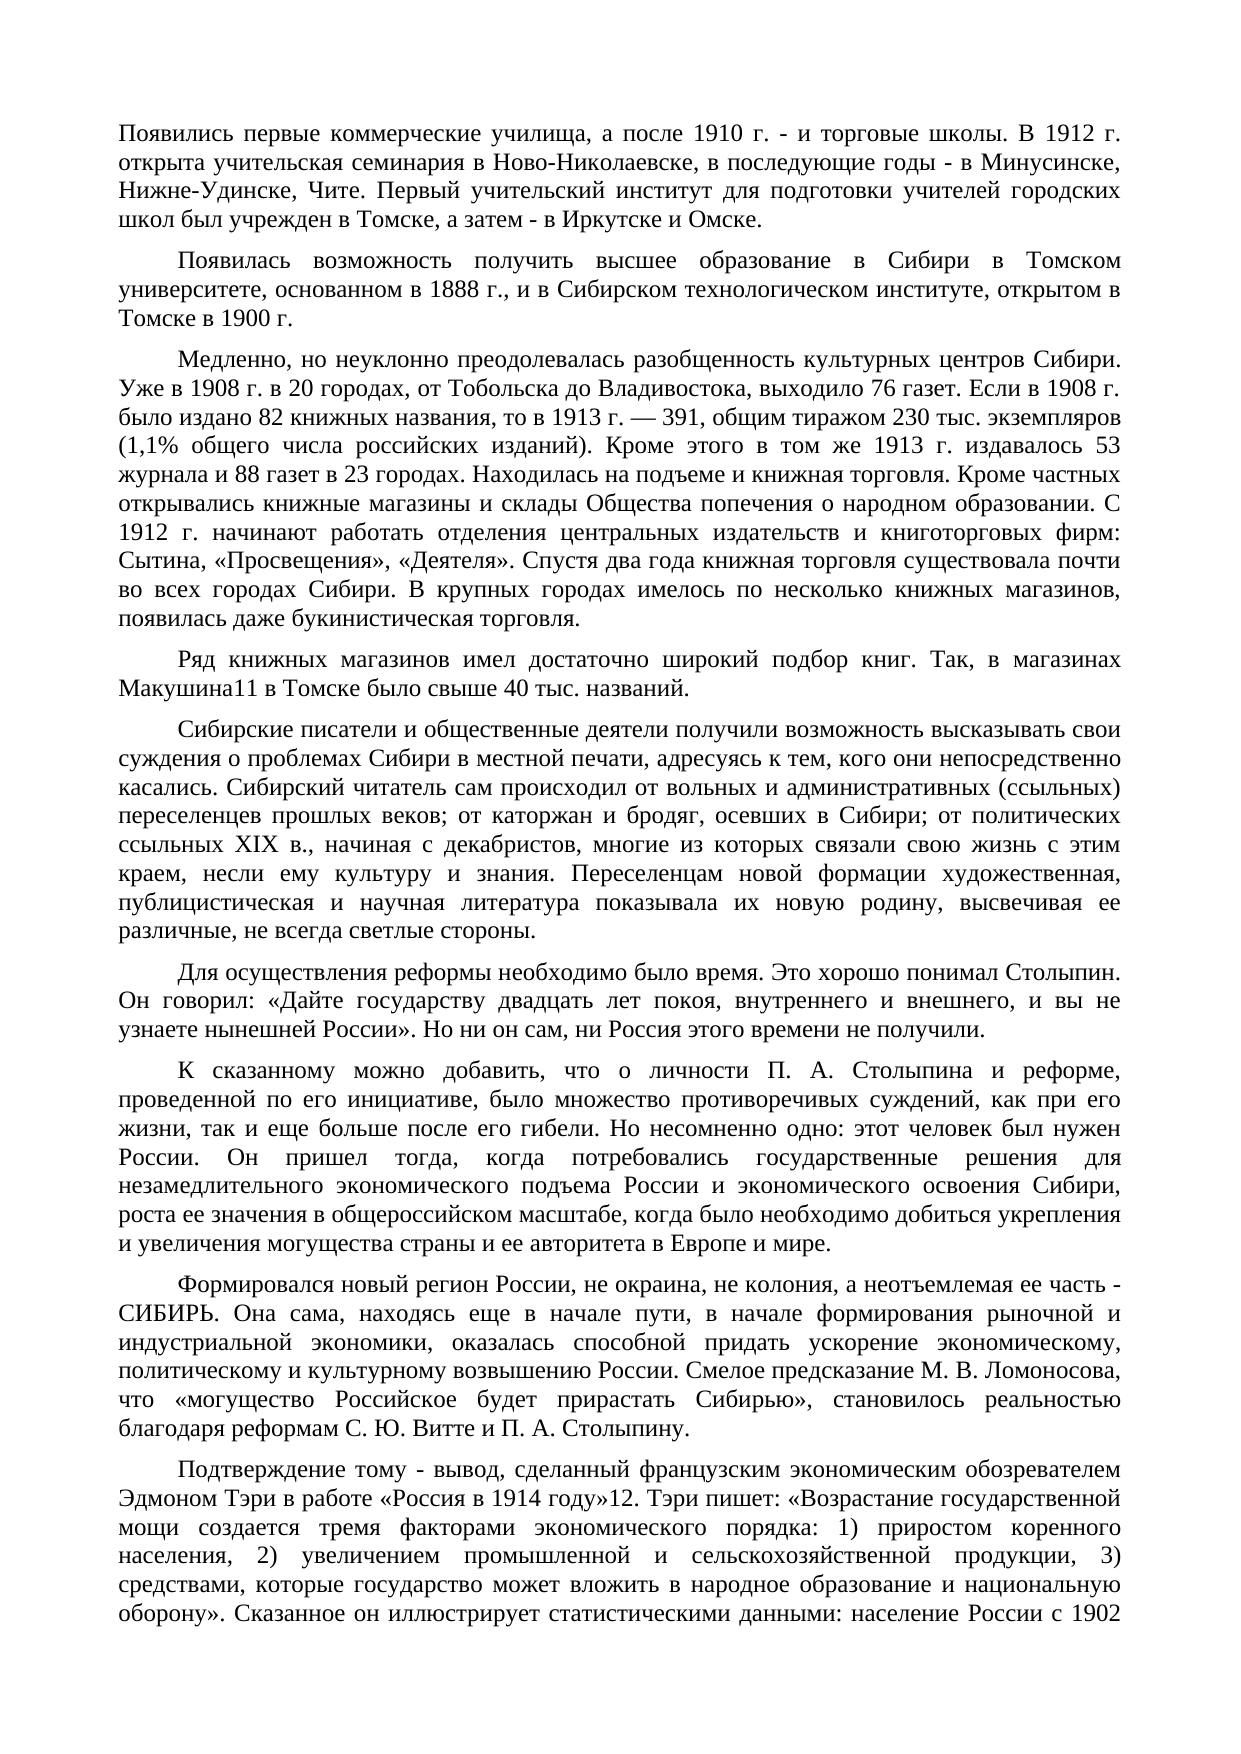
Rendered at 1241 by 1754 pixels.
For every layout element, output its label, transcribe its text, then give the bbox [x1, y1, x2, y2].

text Формировался новый регион России, не окраина, не колония, а неотъемлемая ее часть - СИБИРЬ. Она сама, находясь еще в начале пути, в начале формирования рыночной и индустриальной экономики, оказалась способной придать ускорение экономическому, политическому и культурному возвышению России. Смелое предсказание М. В. Ломоносова, что «могущество Российское будет прирастать Сибирью», становилось реальностью благодаря реформам С. Ю. Витте и П. А. Столыпину. [118, 1269, 1122, 1442]
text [118, 118, 1122, 233]
text Для осуществления реформы необходимо было время. Это хорошо понимал Столыпин. Он говорил: «Дайте государству двадцать лет покоя, внутреннего и внешнего, и вы не узнаете нынешней России». Но ни он сам, ни Россия этого времени не получили. [118, 957, 1122, 1043]
text Появилась возможность получить высшее образование в Сибири в Томском университете, основанном в 1888 г., и в Сибирском технологическом институте, открытом в Томске в 1900 г. [118, 246, 1122, 332]
text Медленно, но неуклонно преодолевалась разобщенность культурных центров Сибири. Уже в 1908 г. в 20 городах, от Тобольска до Владивостока, выходило 76 газет. Если в 1908 г. было издано 82 книжных названия, то в 1913 г. — 391, общим тиражом 230 тыс. экземпляров (1,1% общего числа российских изданий). Кроме этого в том же 1913 г. издавалось 53 журнала и 88 газет в 23 городах. Находилась на подъеме и книжная торговля. Кроме частных открывались книжные магазины и склады Общества попечения о народном образовании. С 1912 г. начинают работать отделения центральных издательств и книготорговых фирм: Сытина, «Просвещения», «Деятеля». Спустя два года книжная торговля существовала почти во всех городах Сибири. В крупных городах имелось по несколько книжных магазинов, появилась даже букинистическая торговля. [118, 344, 1122, 632]
text Ряд книжных магазинов имел достаточно широкий подбор книг. Так, в магазинах Макушина11 в Томске было свыше 40 тыс. названий. [118, 644, 1122, 702]
text К сказанному можно добавить, что о личности П. А. Столыпина и реформе, проведенной по его инициативе, было множество противоречивых суждений, как при его жизни, так и еще больше после его гибели. Но несомненно одно: этот человек был нужен России. Он пришел тогда, когда потребовались государственные решения для незамедлительного экономического подъема России и экономического освоения Сибири, роста ее значения в общероссийском масштабе, когда было необходимо добиться укрепления и увеличения могущества страны и ее авторитета в Европе и мире. [118, 1056, 1122, 1257]
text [118, 1454, 1122, 1627]
text Сибирские писатели и общественные деятели получили возможность высказывать свои суждения о проблемах Сибири в местной печати, адресуясь к тем, кого они непосредственно касались. Сибирский читатель сам происходил от вольных и административных (ссыльных) переселенцев прошлых веков; от каторжан и бродяг, осевших в Сибири; от политических ссыльных XIX в., начиная с декабристов, многие из которых связали свою жизнь с этим краем, несли ему культуру и знания. Переселенцам новой формации художественная, публицистическая и научная литература показывала их новую родину, высвечивая ее различные, не всегда светлые стороны. [118, 714, 1122, 944]
